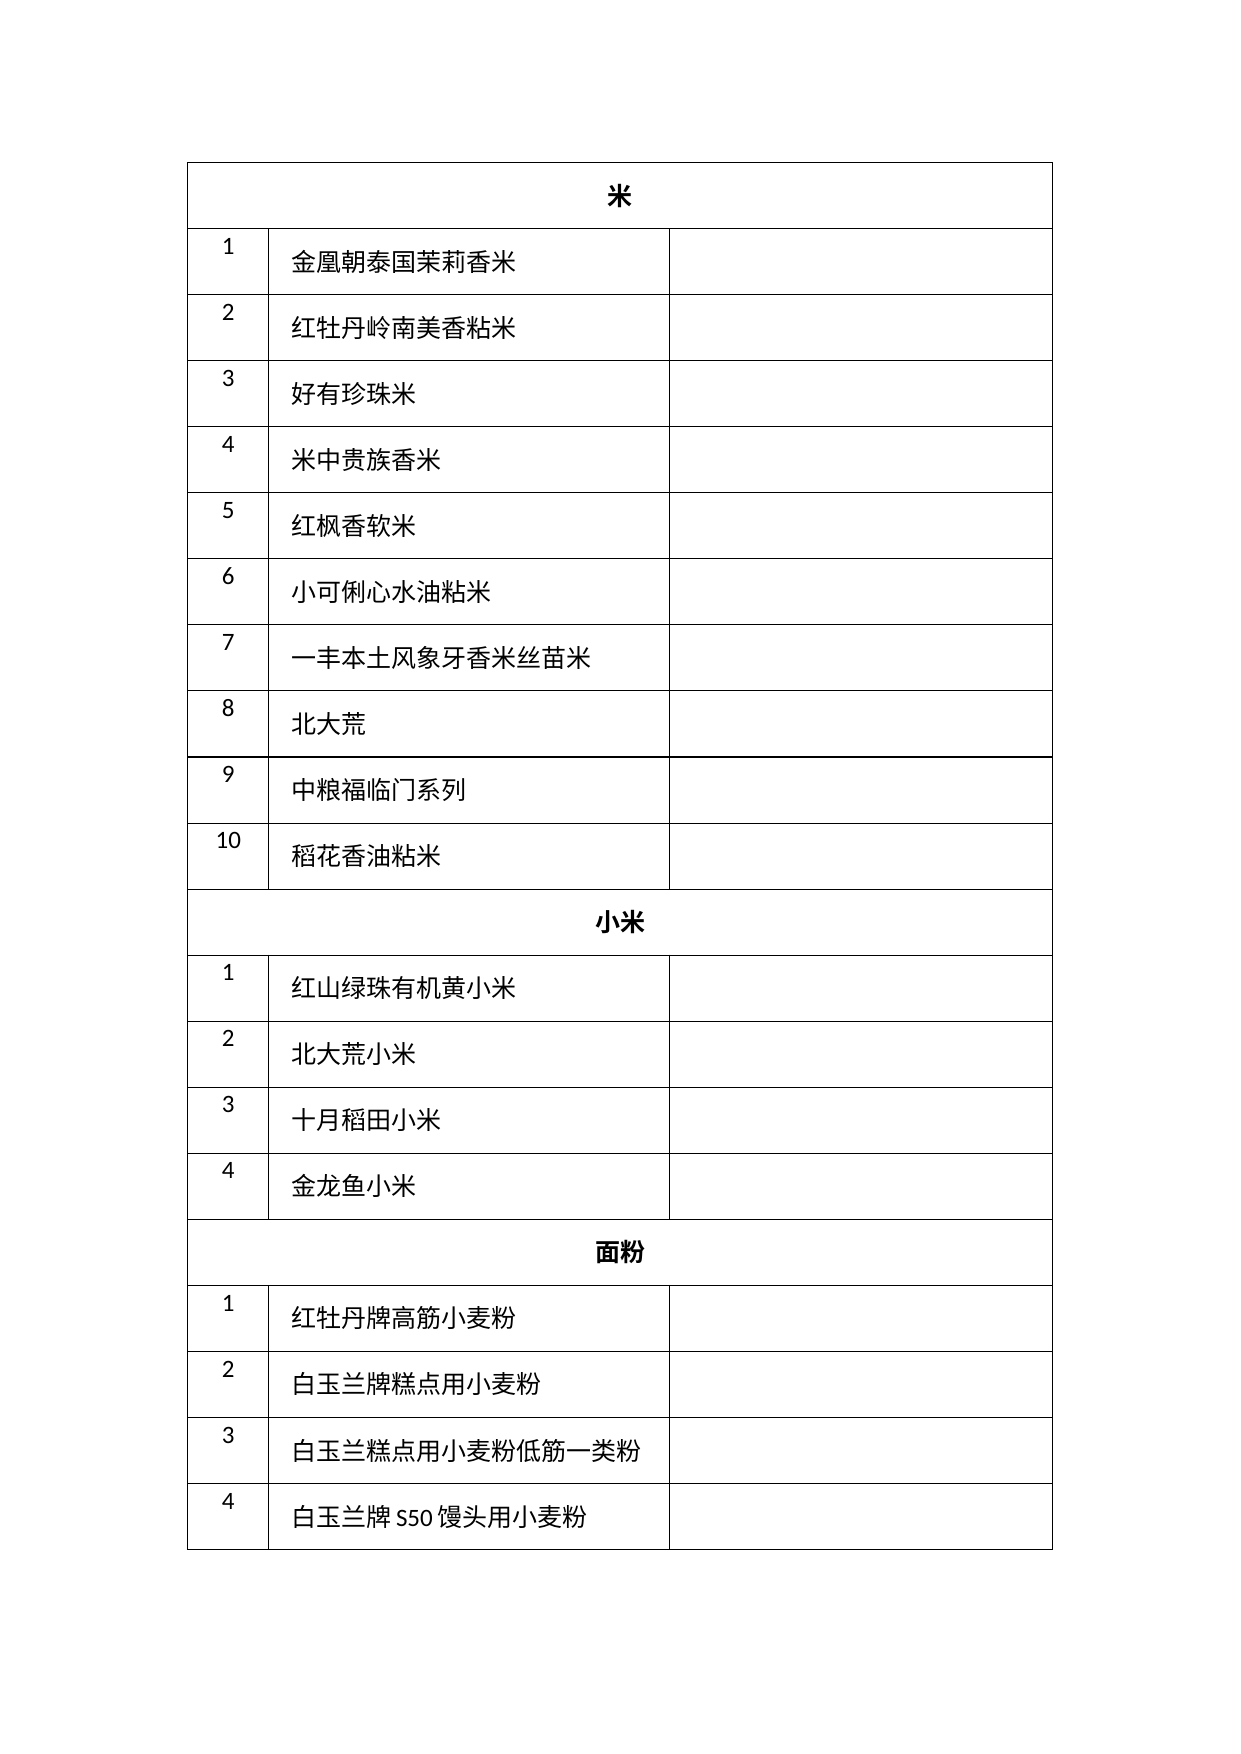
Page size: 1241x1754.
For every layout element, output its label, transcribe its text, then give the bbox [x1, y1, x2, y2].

table_cell 2 [188, 295, 268, 360]
table_cell [670, 758, 1052, 822]
table_cell 一丰本土风象牙香米丝苗米 [269, 625, 669, 690]
table_cell [670, 625, 1052, 690]
table_cell [670, 559, 1052, 624]
table_cell 白玉兰牌S50馒头用小麦粉 [269, 1484, 669, 1549]
table_cell 中粮福临门系列 [269, 758, 669, 822]
table_cell 米 [188, 163, 1052, 228]
table_cell 4 [188, 1484, 268, 1549]
table_cell 白玉兰牌糕点用小麦粉 [269, 1352, 669, 1417]
table_cell [670, 1154, 1052, 1219]
table_cell [670, 1418, 1052, 1483]
table_cell 7 [188, 625, 268, 690]
table_cell 小米 [188, 890, 1052, 954]
table_cell 红枫香软米 [269, 493, 669, 558]
table_cell [670, 956, 1052, 1021]
table_cell 红牡丹岭南美香粘米 [269, 295, 669, 360]
table_cell [670, 1088, 1052, 1153]
table_cell 北大荒 [269, 691, 669, 756]
table_cell [670, 1352, 1052, 1417]
table_cell [670, 493, 1052, 558]
table_cell [670, 427, 1052, 492]
table_cell [670, 1484, 1052, 1549]
table_cell 8 [188, 691, 268, 756]
table_cell [670, 691, 1052, 756]
table_cell 4 [188, 427, 268, 492]
table_cell 5 [188, 493, 268, 558]
table_cell [670, 1286, 1052, 1351]
table_cell 金凰朝泰国茉莉香米 [269, 229, 669, 294]
table_cell [670, 824, 1052, 888]
table_cell 2 [188, 1352, 268, 1417]
table_cell 1 [188, 956, 268, 1021]
table_cell 9 [188, 758, 268, 822]
table_cell 红山绿珠有机黄小米 [269, 956, 669, 1021]
table_cell [670, 295, 1052, 360]
table_cell 3 [188, 1418, 268, 1483]
table_cell 4 [188, 1154, 268, 1219]
table_cell 面粉 [188, 1220, 1052, 1285]
table_cell 米中贵族香米 [269, 427, 669, 492]
table_cell 白玉兰糕点用小麦粉低筋一类粉 [269, 1418, 669, 1483]
table_cell [670, 229, 1052, 294]
table_cell 北大荒小米 [269, 1022, 669, 1087]
table_cell 红牡丹牌高筋小麦粉 [269, 1286, 669, 1351]
table_cell 金龙鱼小米 [269, 1154, 669, 1219]
table_cell 2 [188, 1022, 268, 1087]
table_cell 1 [188, 229, 268, 294]
table_cell 6 [188, 559, 268, 624]
table_cell 10 [188, 824, 268, 888]
table_cell 稻花香油粘米 [269, 824, 669, 888]
table_cell [670, 1022, 1052, 1087]
table_cell 十月稻田小米 [269, 1088, 669, 1153]
table_cell 3 [188, 361, 268, 426]
table_cell 小可俐心水油粘米 [269, 559, 669, 624]
table_cell 1 [188, 1286, 268, 1351]
table_cell [670, 361, 1052, 426]
table_cell 3 [188, 1088, 268, 1153]
table_cell 好有珍珠米 [269, 361, 669, 426]
